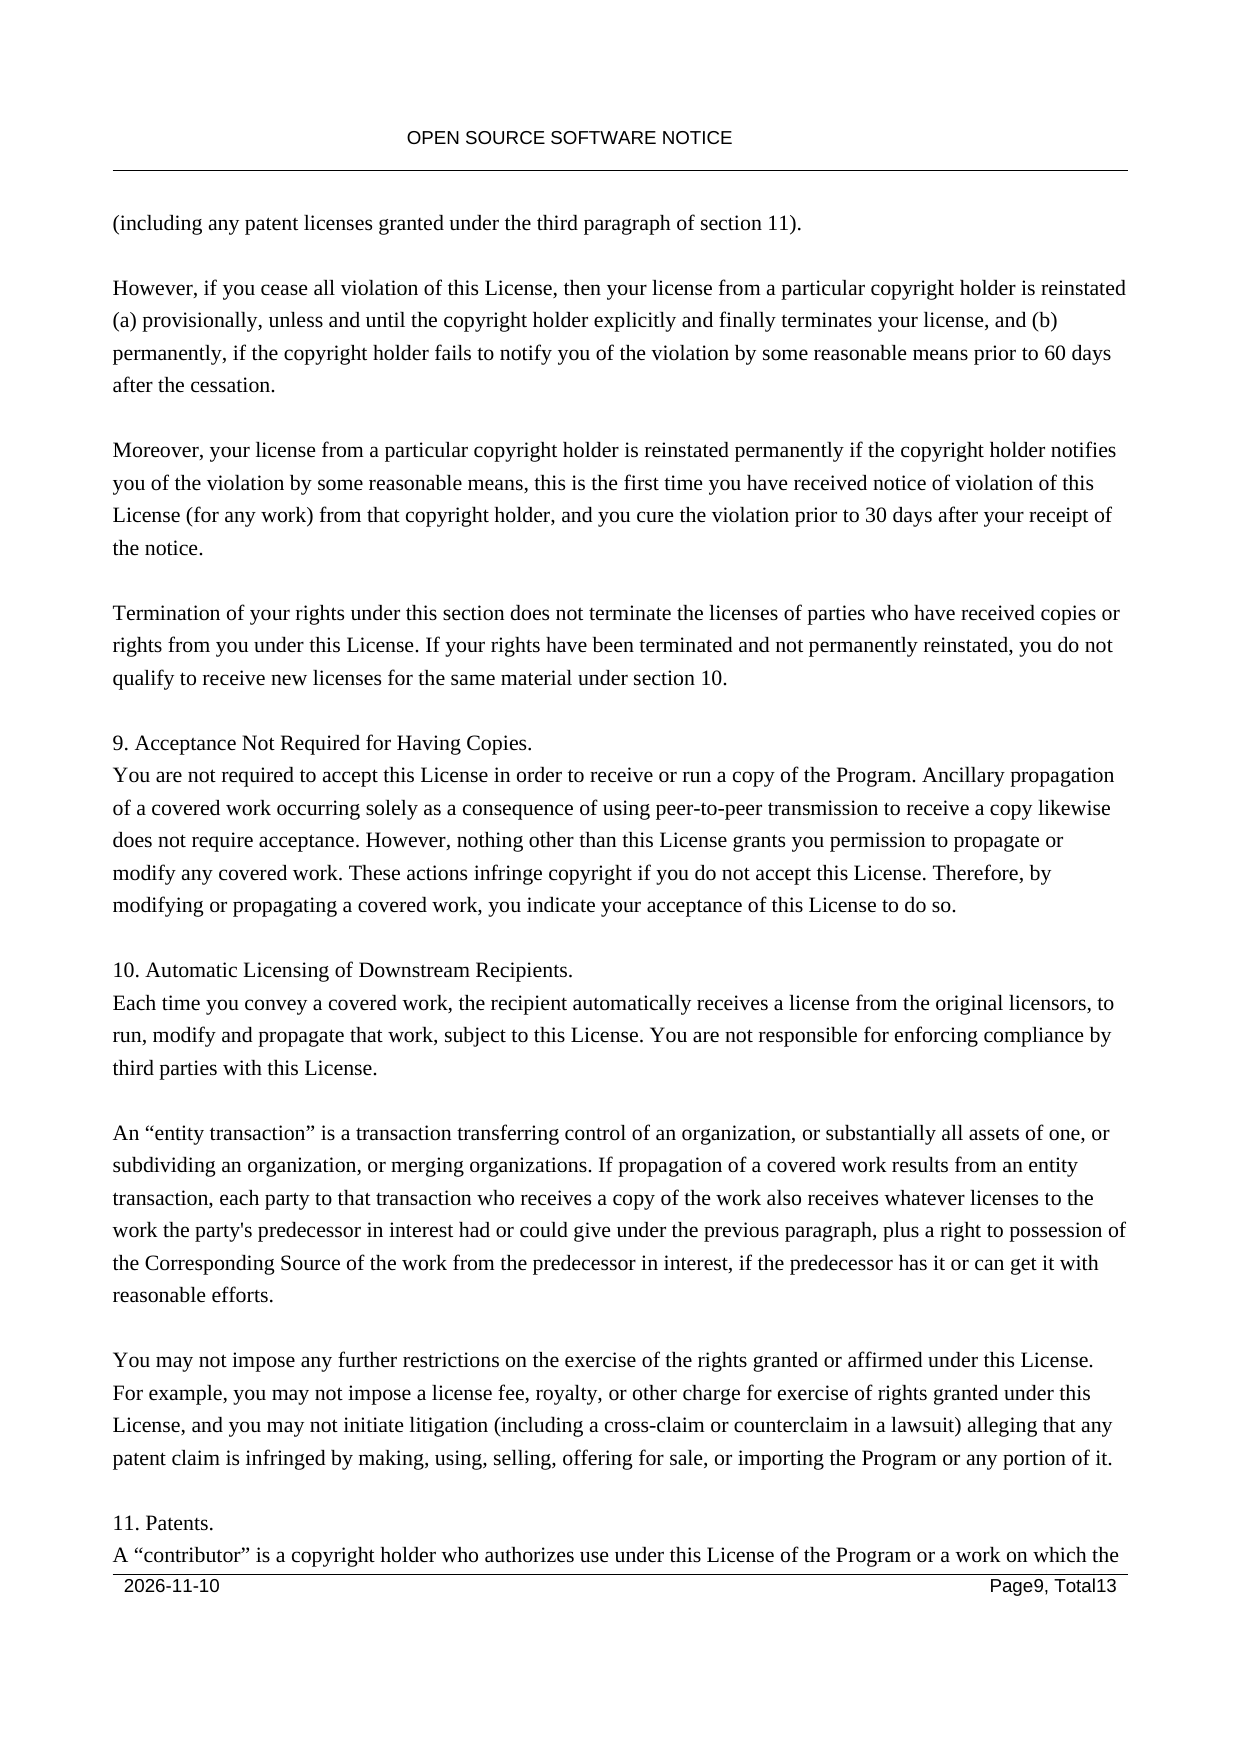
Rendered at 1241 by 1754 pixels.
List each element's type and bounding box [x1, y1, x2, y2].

text [112, 206, 1128, 1571]
